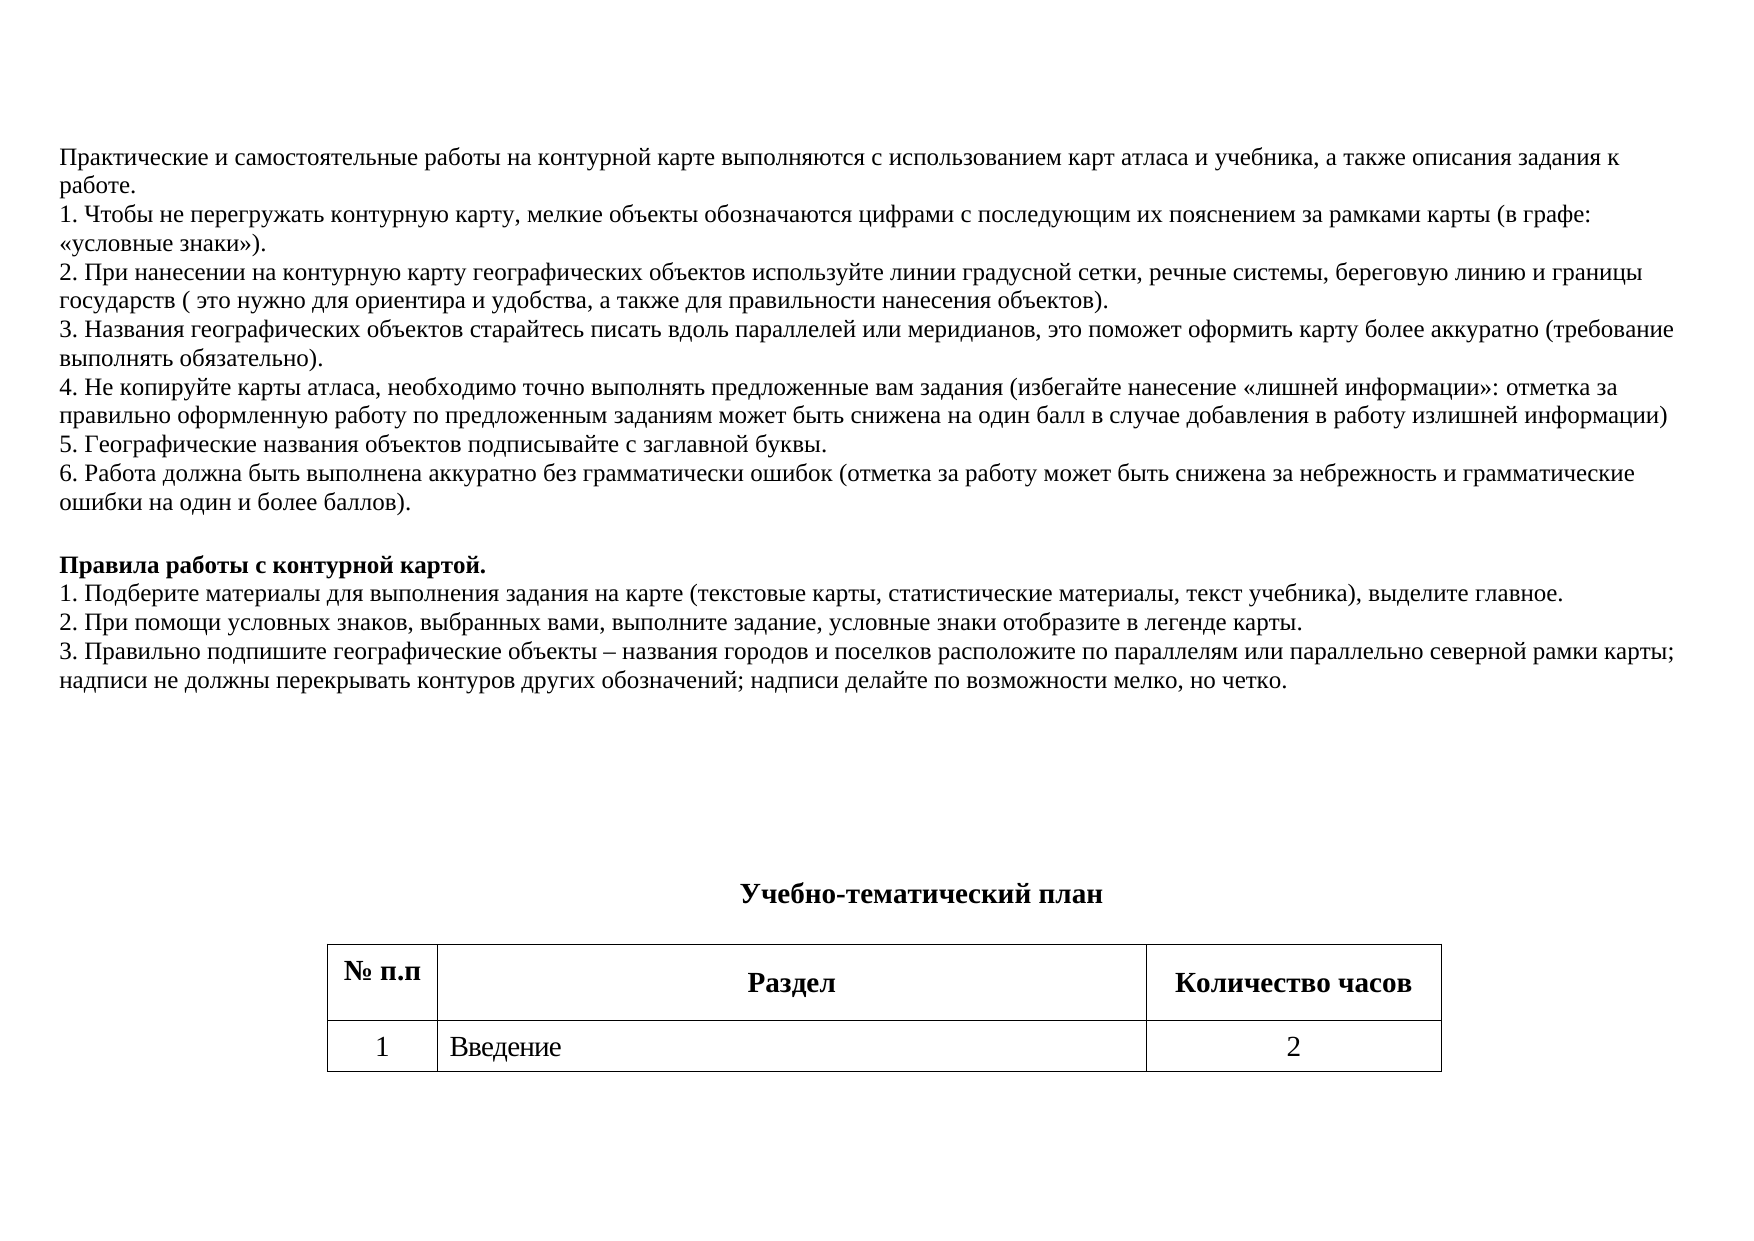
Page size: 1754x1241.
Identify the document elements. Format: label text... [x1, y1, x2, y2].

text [59, 108, 1709, 721]
table_cell 1 [328, 1021, 437, 1071]
table_cell 2 [1147, 1021, 1441, 1071]
text Учебно-тематический план [59, 876, 1709, 910]
table_cell Введение [438, 1021, 1146, 1071]
table_header Количество часов [1147, 945, 1441, 1019]
table_header № п.п [328, 945, 437, 1019]
table_header Раздел [438, 945, 1146, 1019]
